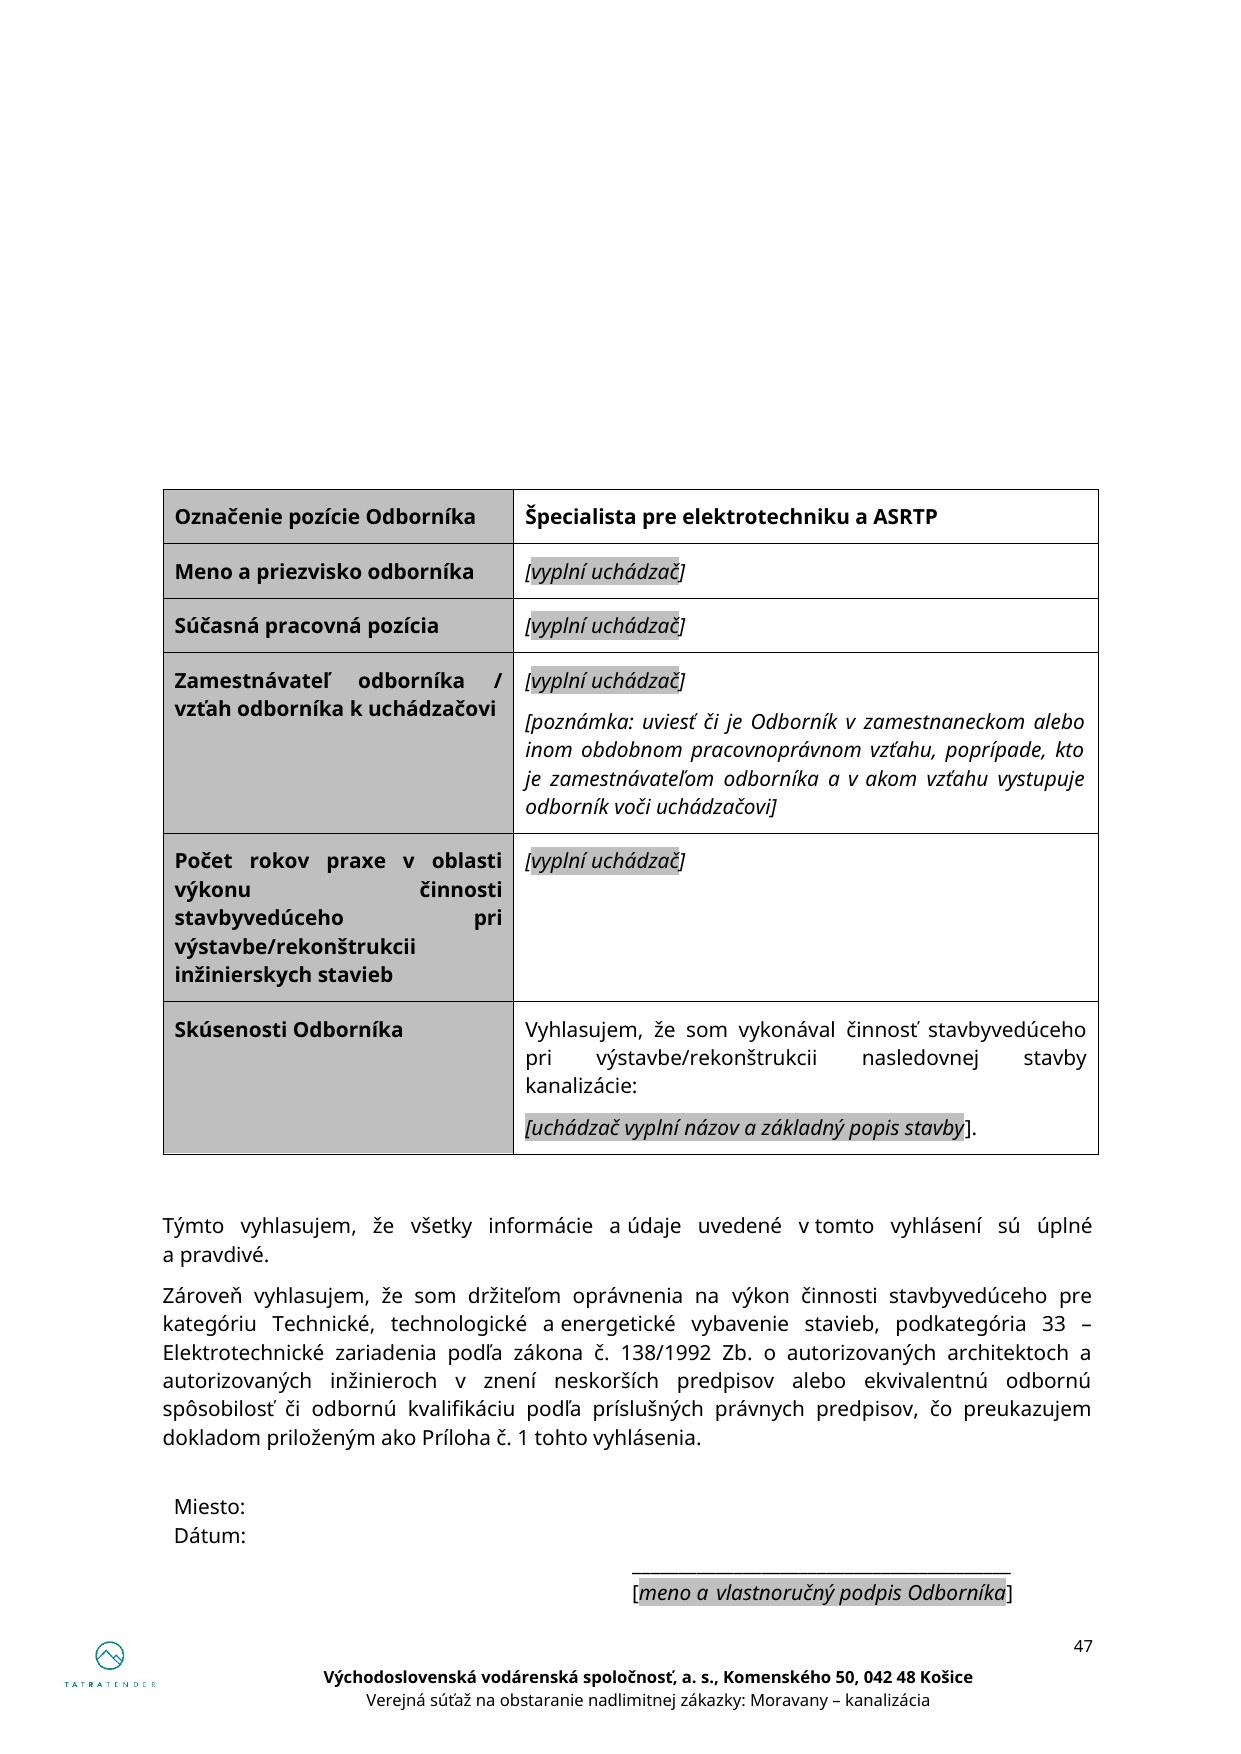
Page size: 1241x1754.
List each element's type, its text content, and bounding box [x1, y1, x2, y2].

table_cell Zamestnávateľ odborníka / vzťah odborníka k uchádzačovi [164, 653, 513, 833]
table_cell Súčasná pracovná pozícia [164, 599, 513, 652]
table_cell [vyplní uchádzač] [514, 599, 1098, 652]
table_cell Meno a priezvisko odborníka [164, 544, 513, 598]
table_header Miesto: Dátum: [163, 1493, 621, 1606]
text Zároveň vyhlasujem, že som držiteľom oprávnenia na výkon činnosti stavbyvedúceho pre kategóriu Technické, technologické a energetické vybavenie stavieb, podkategória 33 – Elektrotechnické zariadenia podľa zákona č. 138/1992 Zb. o autorizovaných architektoch a autorizovaných inžinieroch v znení neskorších predpisov alebo ekvivalentnú odbornú spôsobilosť či odbornú kvalifikáciu podľa príslušných právnych predpisov, čo preukazujem dokladom priloženým ako Príloha č. 1 tohto vyhlásenia. [162, 1281, 1093, 1451]
table_cell [vyplní uchádzač] [514, 544, 1098, 598]
text Týmto vyhlasujem, že všetky informácie a údaje uvedené v tomto vyhlásení sú úplné a pravdivé. [162, 1211, 1093, 1268]
picture [43, 1617, 176, 1711]
table_header Špecialista pre elektrotechniku a ASRTP [514, 490, 1098, 543]
table_cell [vyplní uchádzač] [514, 834, 1098, 1001]
table_header Označenie pozície Odborníka [164, 490, 513, 543]
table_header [621, 1493, 1092, 1606]
table_cell [vyplní uchádzač] [poznámka: uviesť či je Odborník v zamestnaneckom alebo inom obdobnom pracovnoprávnom vzťahu, poprípade, kto je zamestnávateľom odborníka a v akom vzťahu vystupuje odborník voči uchádzačovi] [514, 653, 1098, 833]
table_cell Skúsenosti Odborníka [164, 1002, 513, 1153]
table_cell Vyhlasujem, že som vykonával činnosť stavbyvedúceho pri výstavbe/rekonštrukcii nasledovnej stavby kanalizácie: [uchádzač vyplní názov a základný popis stavby]. [514, 1002, 1098, 1153]
table_cell Počet rokov praxe v oblasti výkonu činnosti stavbyvedúceho pri výstavbe/rekonštrukcii inžinierskych stavieb [164, 834, 513, 1001]
